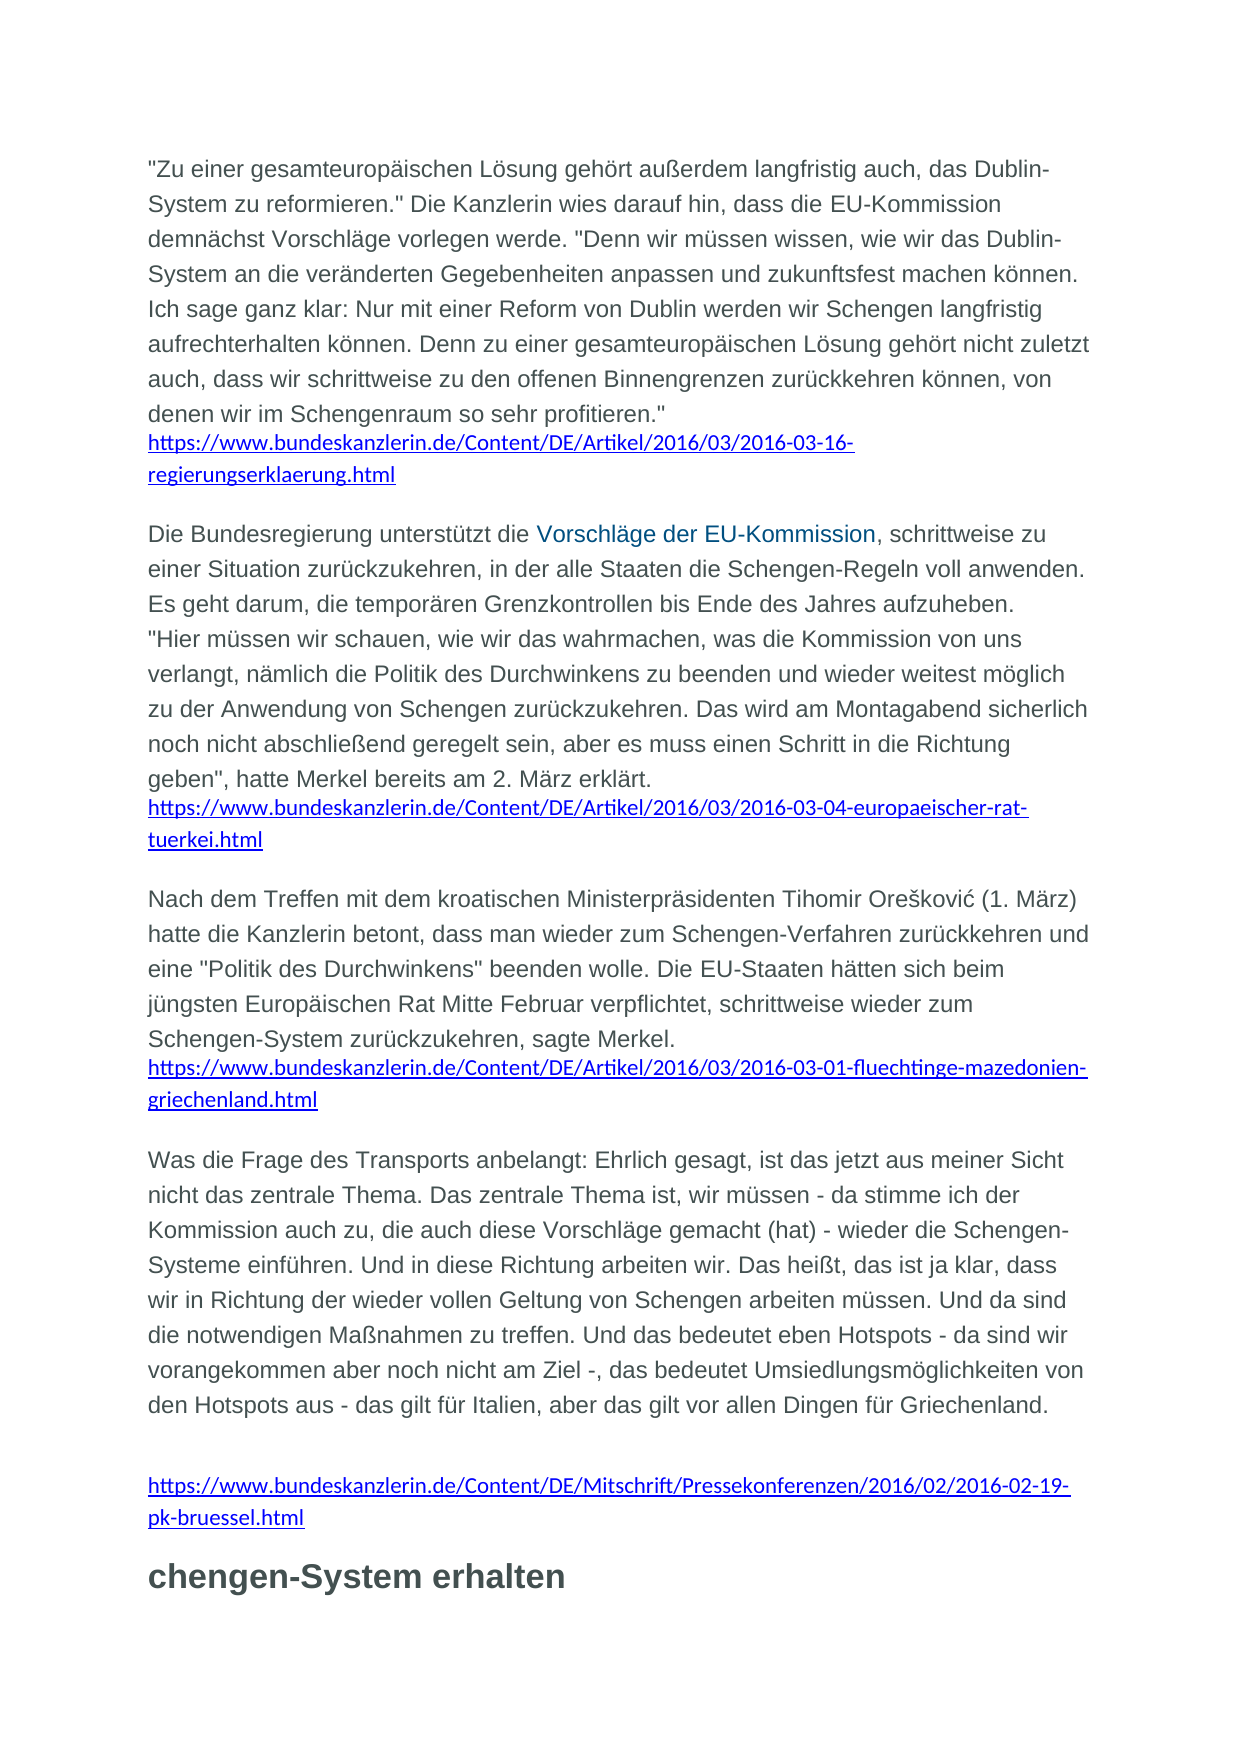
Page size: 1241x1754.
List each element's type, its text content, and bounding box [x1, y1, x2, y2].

text https://www.bundeskanzlerin.de/Content/DE/Artikel/2016/03/2016-03-04-europaeischer-rat-tuerkei.html [148, 793, 1093, 853]
text https://www.bundeskanzlerin.de/Content/DE/Artikel/2016/03/2016-03-16-regierungserklaerung.html [148, 428, 1093, 488]
subtitle chengen-System erhalten [148, 1556, 1093, 1596]
text https://www.bundeskanzlerin.de/Content/DE/Artikel/2016/03/2016-03-01-fluechtinge-mazedonien-griechenland.html [148, 1053, 1093, 1113]
text "Zu einer gesamteuropäischen Lösung gehört außerdem langfristig auch, das Dublin-System zu reformieren." Die Kanzlerin wies darauf hin, dass die EU-Kommission demnächst Vorschläge vorlegen werde. "Denn wir müssen wissen, wie wir das Dublin-System an die veränderten Gegebenheiten anpassen und zukunftsfest machen können. Ich sage ganz klar: Nur mit einer Reform von Dublin werden wir Schengen langfristig aufrechterhalten können. Denn zu einer gesamteuropäischen Lösung gehört nicht zuletzt auch, dass wir schrittweise zu den offenen Binnengrenzen zurückkehren können, von denen wir im Schengenraum so sehr profitieren." [148, 148, 1093, 428]
text "Hier müssen wir schauen, wie wir das wahrmachen, was die Kommission von uns verlangt, nämlich die Politik des Durchwinkens zu beenden und wieder weitest möglich zu der Anwendung von Schengen zurückzukehren. Das wird am Montagabend sicherlich noch nicht abschließend geregelt sein, aber es muss einen Schritt in die Richtung geben", hatte Merkel bereits am 2. März erklärt. [148, 618, 1093, 793]
text Die Bundesregierung unterstützt die Vorschläge der EU-Kommission, schrittweise zu einer Situation zurückzukehren, in der alle Staaten die Schengen-Regeln voll anwenden. Es geht darum, die temporären Grenzkontrollen bis Ende des Jahres aufzuheben. [148, 513, 1093, 618]
text Was die Frage des Transports anbelangt: Ehrlich gesagt, ist das jetzt aus meiner Sicht nicht das zentrale Thema. Das zentrale Thema ist, wir müssen - da stimme ich der Kommission auch zu, die auch diese Vorschläge gemacht (hat) - wieder die Schengen-Systeme einführen. Und in diese Richtung arbeiten wir. Das heißt, das ist ja klar, dass wir in Richtung der wieder vollen Geltung von Schengen arbeiten müssen. Und da sind die notwendigen Maßnahmen zu treffen. Und das bedeutet eben Hotspots - da sind wir vorangekommen aber noch nicht am Ziel -, das bedeutet Umsiedlungsmöglichkeiten von den Hotspots aus - das gilt für Italien, aber das gilt vor allen Dingen für Griechenland. [148, 1138, 1093, 1418]
text https://www.bundeskanzlerin.de/Content/DE/Mitschrift/Pressekonferenzen/2016/02/2016-02-19-pk-bruessel.html [148, 1471, 1093, 1531]
text Nach dem Treffen mit dem kroatischen Ministerpräsidenten Tihomir Orešković (1. März) hatte die Kanzlerin betont, dass man wieder zum Schengen-Verfahren zurückkehren und eine "Politik des Durchwinkens" beenden wolle. Die EU-Staaten hätten sich beim jüngsten Europäischen Rat Mitte Februar verpflichtet, schrittweise wieder zum Schengen-System zurückzukehren, sagte Merkel. [148, 878, 1093, 1053]
